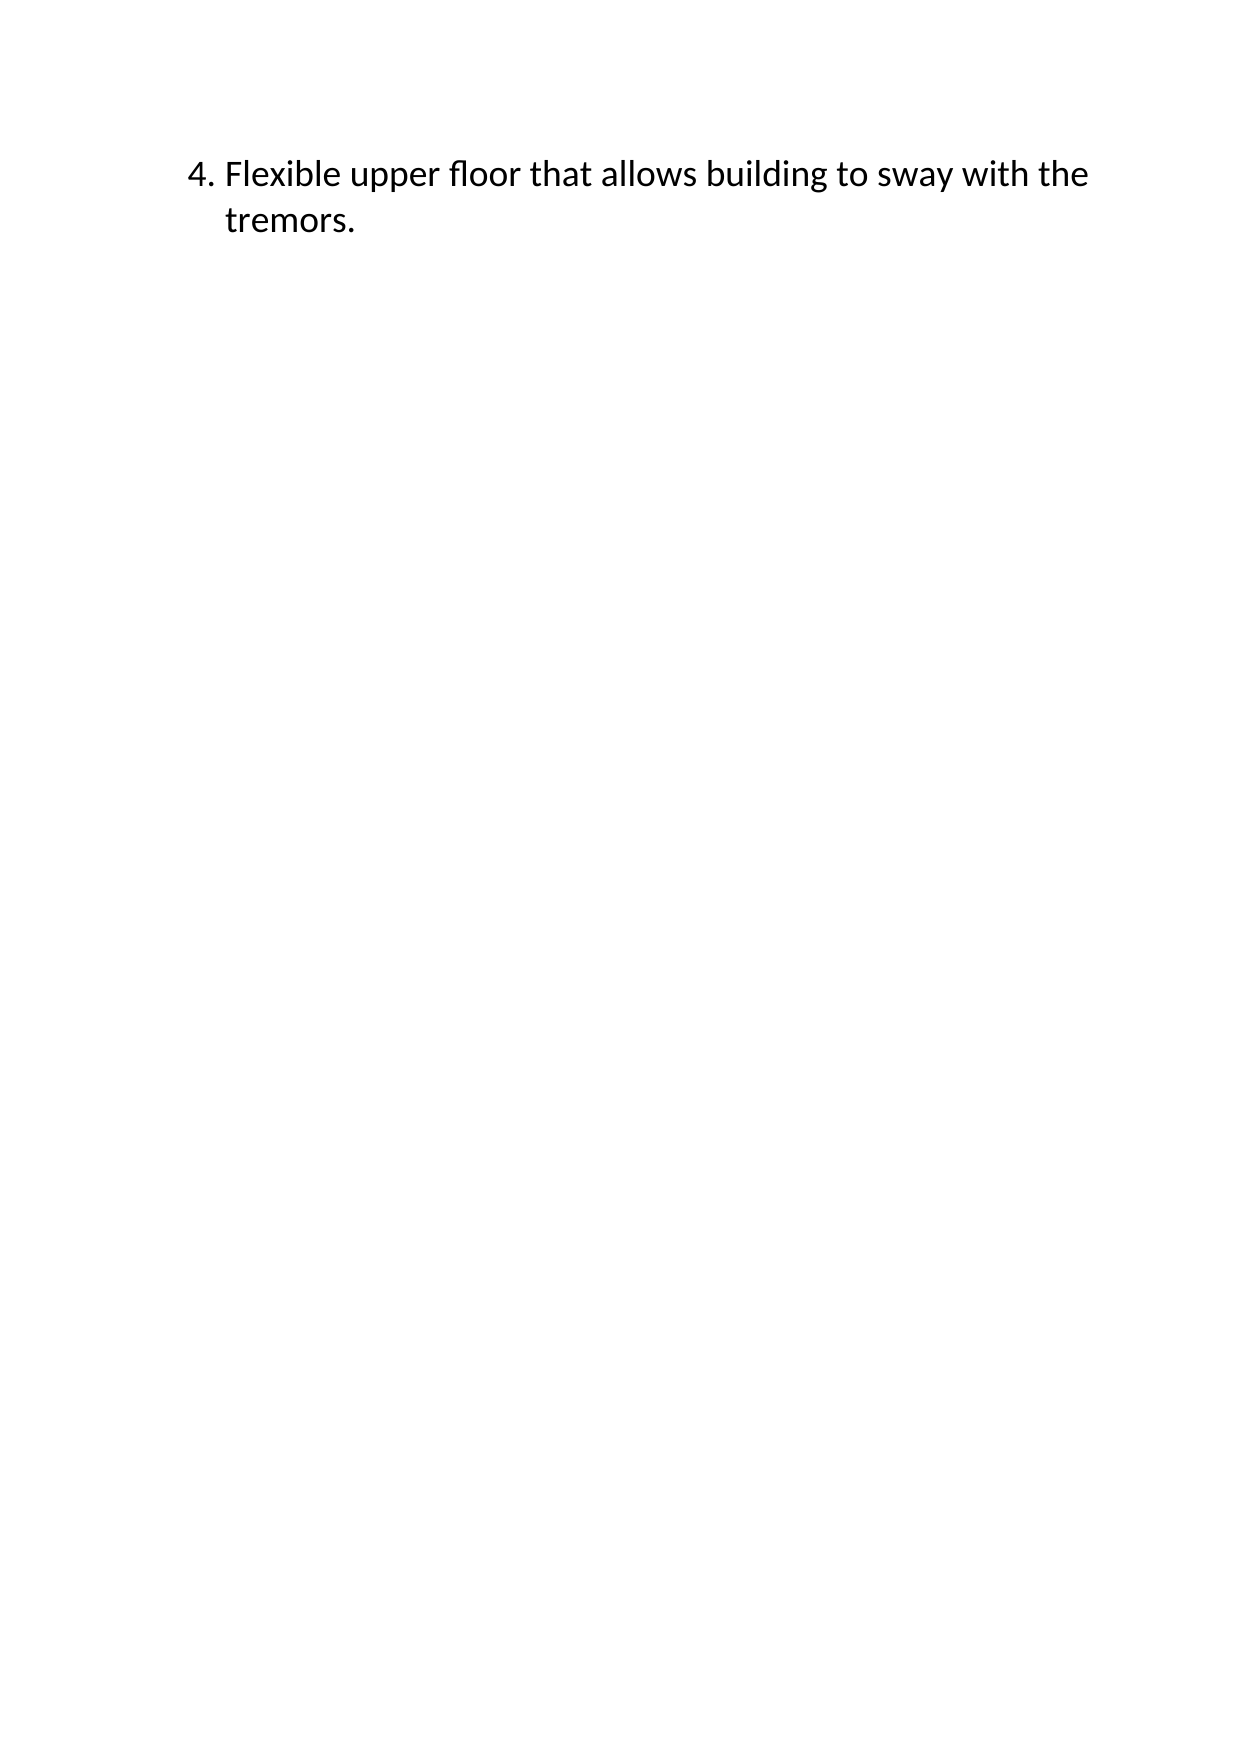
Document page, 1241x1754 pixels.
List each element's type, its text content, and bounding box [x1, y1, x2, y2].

list Flexible upper floor that allows building to sway with the tremors. [187, 150, 1090, 242]
